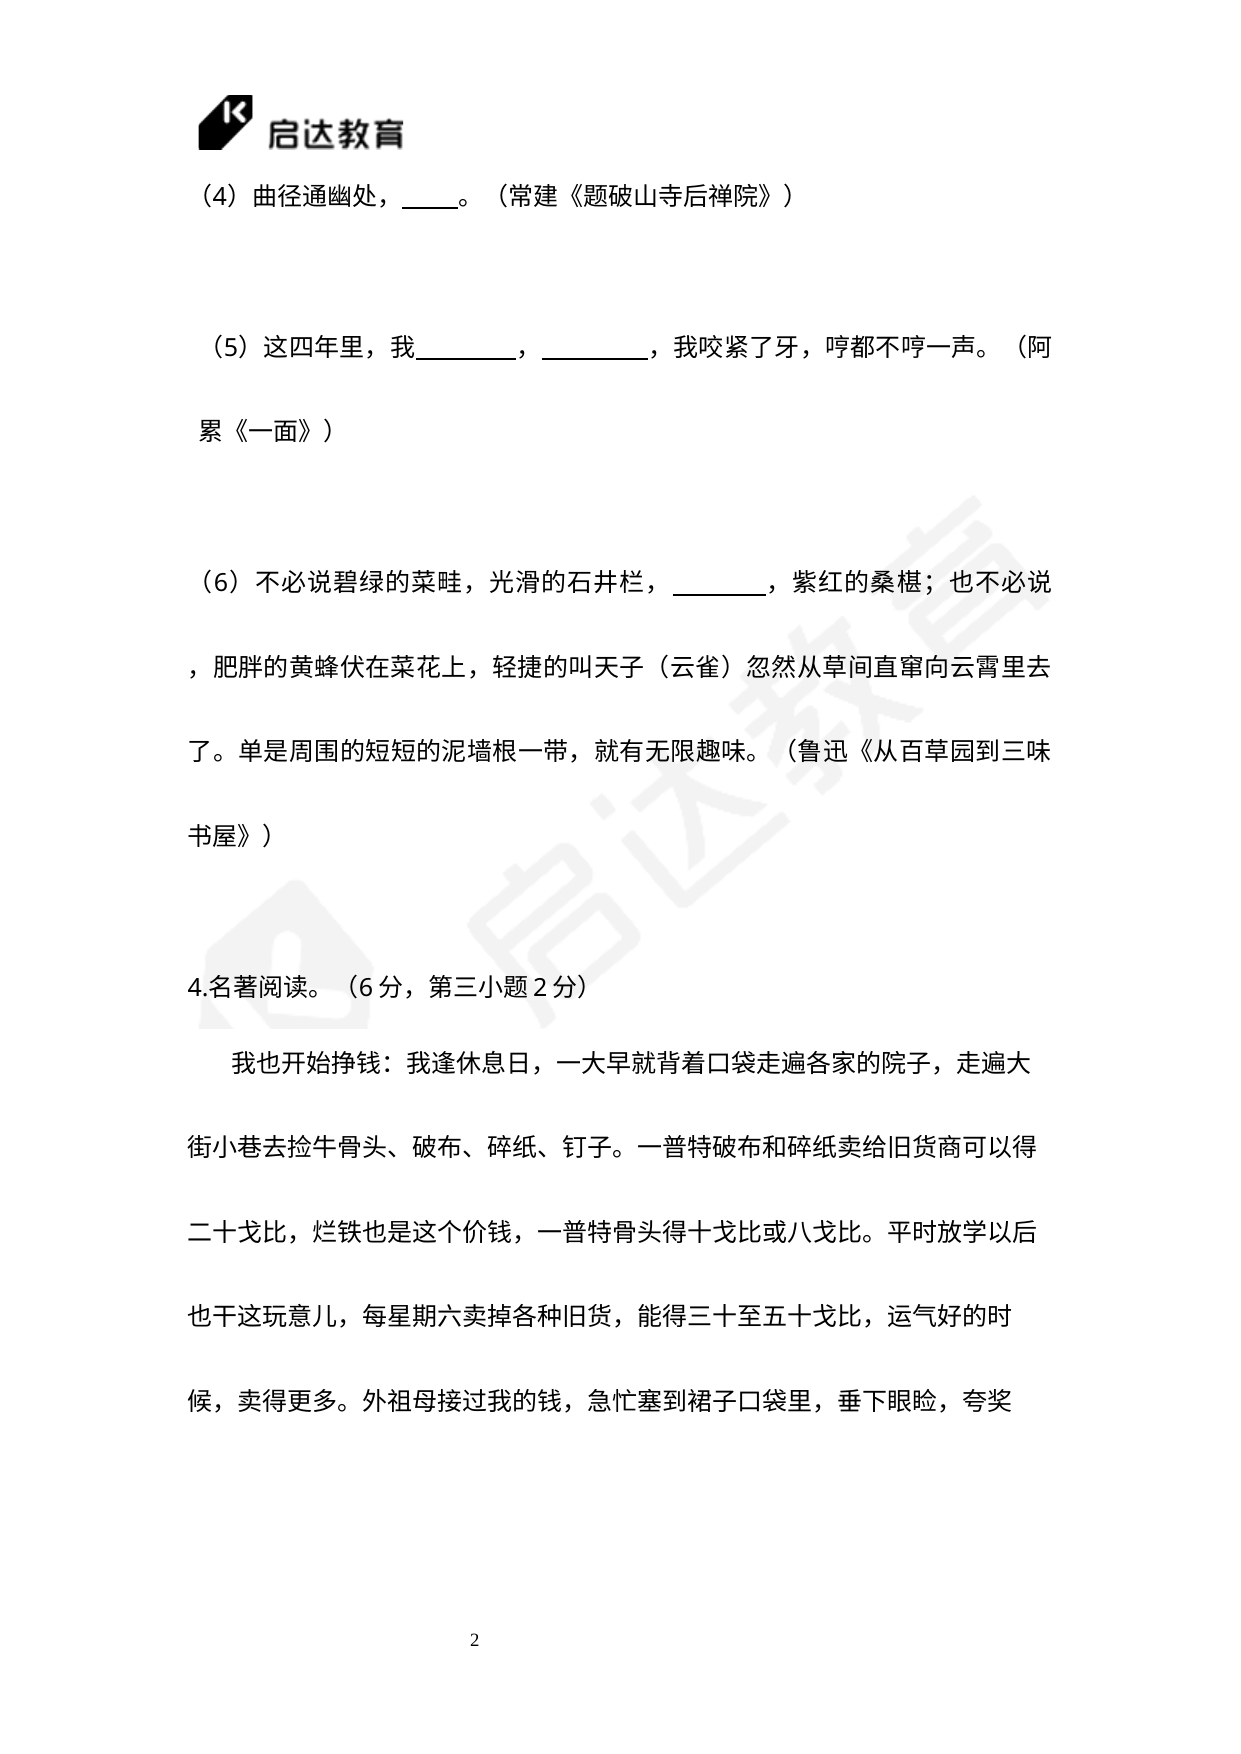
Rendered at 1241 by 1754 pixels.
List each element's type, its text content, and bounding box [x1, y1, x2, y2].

picture [198, 95, 404, 150]
text （5）这四年里，我 ， ，我咬紧了牙，哼都不哼一声。（阿累《一面》） [198, 313, 1053, 462]
text （4）曲径通幽处， 。（常建《题破山寺后禅院》） [187, 162, 1053, 227]
text 4.名著阅读。（6分，第三小题2分） [187, 953, 1053, 1018]
text （6）不必说碧绿的菜畦，光滑的石井栏， ，紫红的桑椹；也不必说 ，肥胖的黄蜂伏在菜花上，轻捷的叫天子（云雀）忽然从草间直窜向云霄里去了。单是周围的短短的泥墙根一带，就有无限趣味。（鲁迅《从百草园到三味书屋》） [187, 548, 1053, 867]
